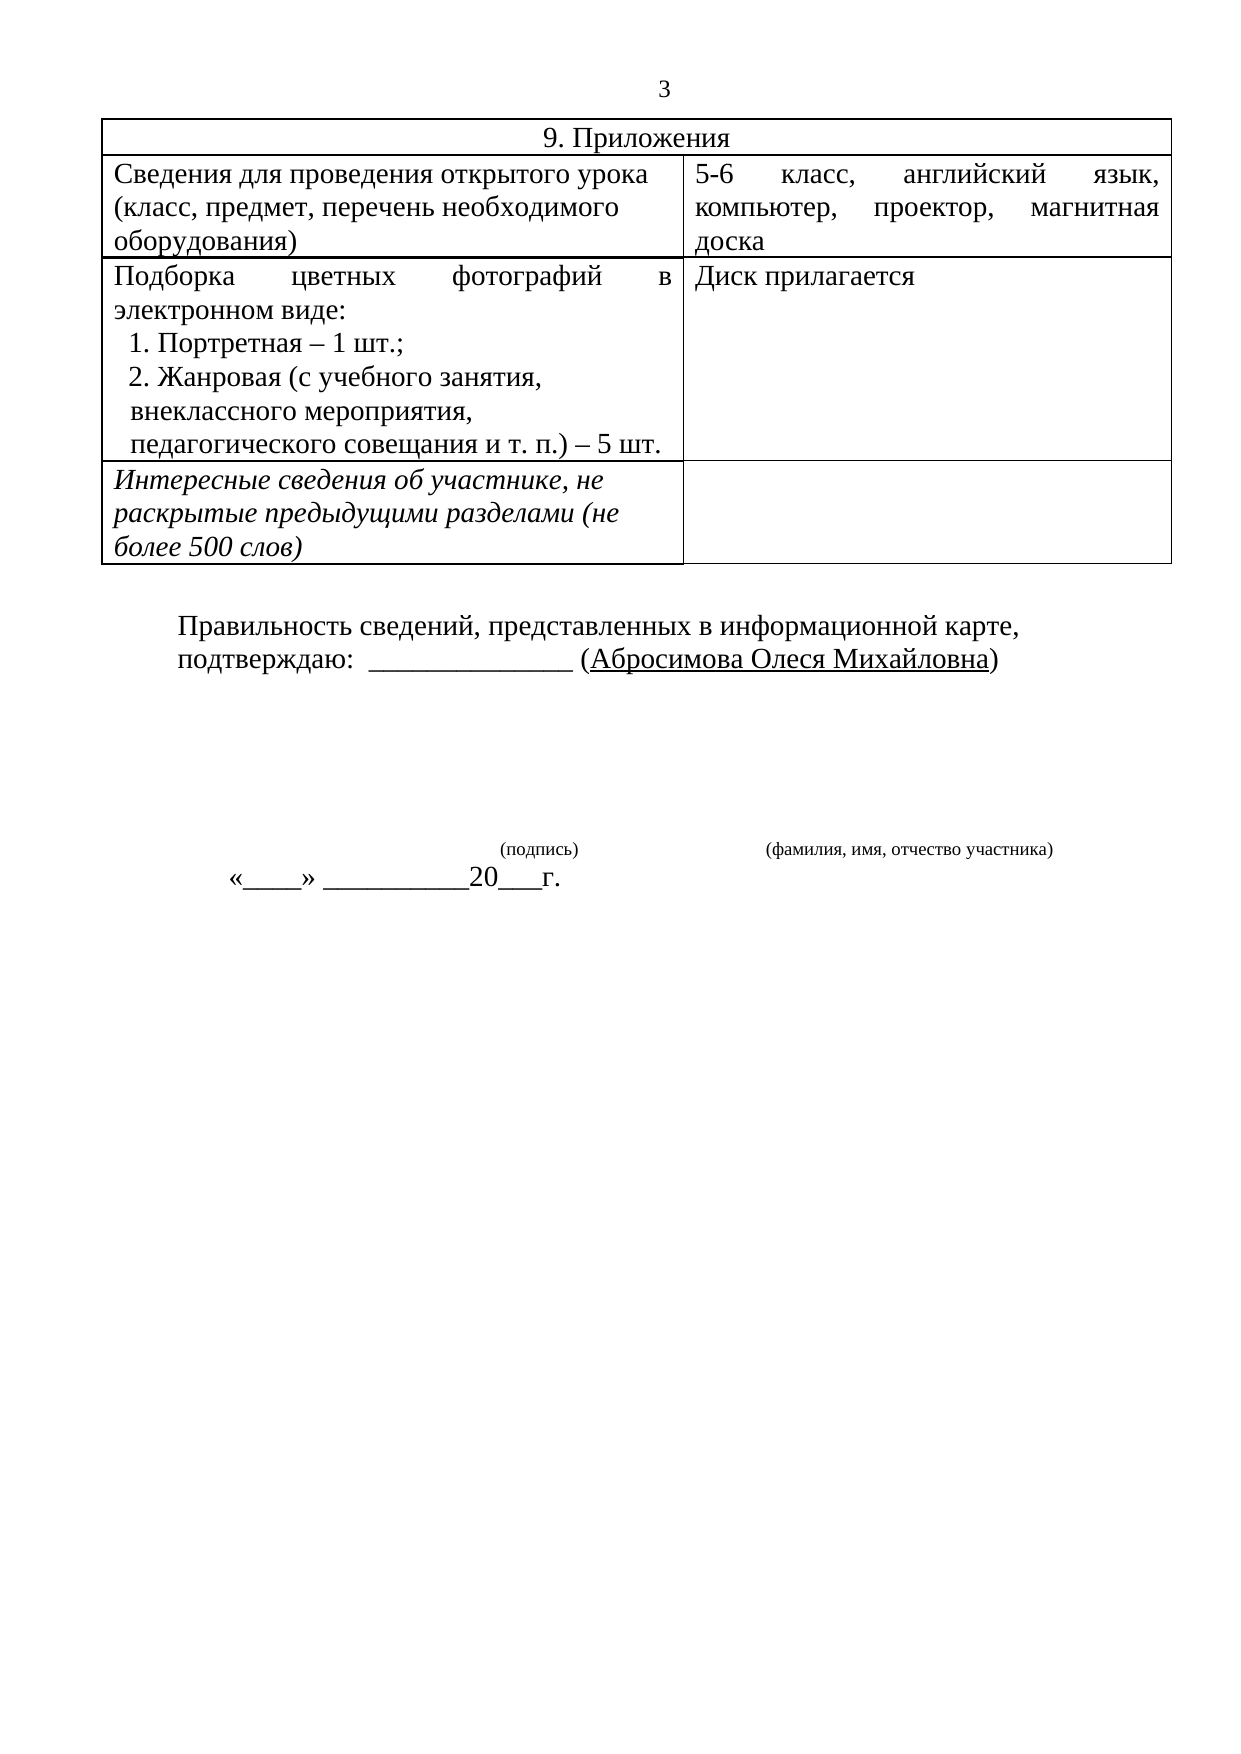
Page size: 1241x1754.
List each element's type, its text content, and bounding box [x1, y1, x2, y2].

text (подпись) (фамилия, имя, отчество участника) [177, 838, 1152, 859]
table_cell Подборка цветных фотографий в электронном виде: 1. Портретная – 1 шт.; 2. Жанровая (с учебного занятия, внеклассного мероприятия, педагогического совещания и т. п.) – 5 шт. [103, 259, 683, 460]
table_cell Диск прилагается [684, 258, 1171, 460]
text «____» __________20___г. [177, 859, 1152, 893]
text Правильность сведений, представленных в информационной карте, [177, 608, 1152, 641]
table_cell Сведения для проведения открытого урока (класс, предмет, перечень необходимого оборудования) [103, 156, 683, 256]
table_cell 9. Приложения [103, 120, 1171, 154]
table_cell 5-6 класс, английский язык, компьютер, проектор, магнитная доска [684, 156, 1171, 256]
text подтверждаю: ______________ (Абросимова Олеся Михайловна) [177, 641, 1152, 675]
table_cell [684, 461, 1171, 562]
table_cell Интересные сведения об участнике, не раскрытые предыдущими разделами (не более 500 слов) [103, 462, 683, 562]
